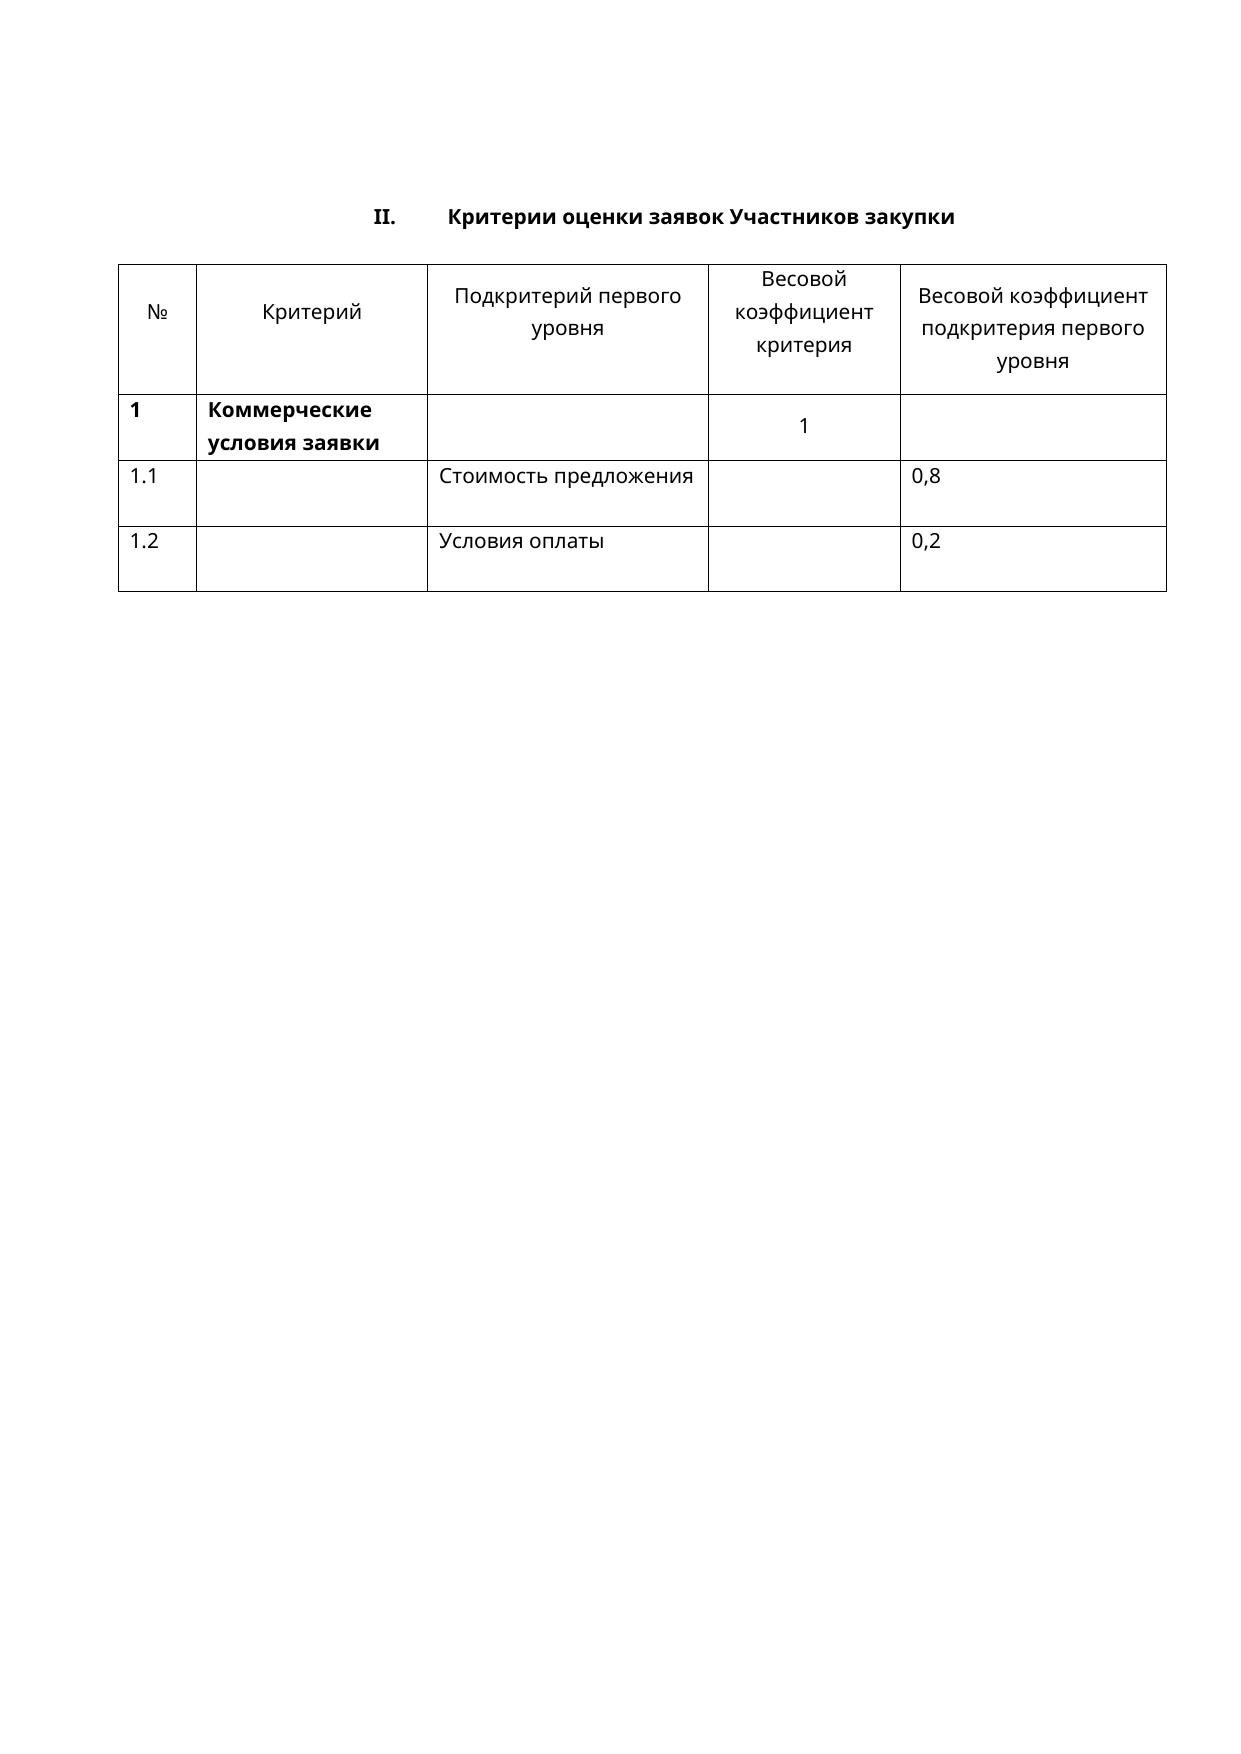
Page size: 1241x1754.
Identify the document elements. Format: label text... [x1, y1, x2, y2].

table_cell [197, 461, 427, 526]
table_header № [119, 265, 196, 394]
table_header Весовой коэффициент критерия [709, 265, 900, 394]
table_header Критерий [197, 265, 427, 394]
table_cell Стоимость предложения [428, 461, 708, 526]
table_cell Коммерческие условия заявки [197, 395, 427, 460]
table_cell 1 [709, 395, 900, 460]
table_header Подкритерий первого уровня [428, 265, 708, 394]
table_cell [901, 395, 1166, 460]
table_cell [709, 527, 900, 591]
table_cell [428, 395, 708, 460]
table_cell [197, 527, 427, 591]
list Критерии оценки заявок Участников закупки [177, 202, 1152, 231]
table_cell 1.1 [119, 461, 196, 526]
table_cell 1 [119, 395, 196, 460]
table_header Весовой коэффициент подкритерия первого уровня [901, 265, 1166, 394]
table_cell 0,2 [901, 527, 1166, 591]
table_cell 1.2 [119, 527, 196, 591]
table_cell 0,8 [901, 461, 1166, 526]
table_cell Условия оплаты [428, 527, 708, 591]
table_cell [709, 461, 900, 526]
